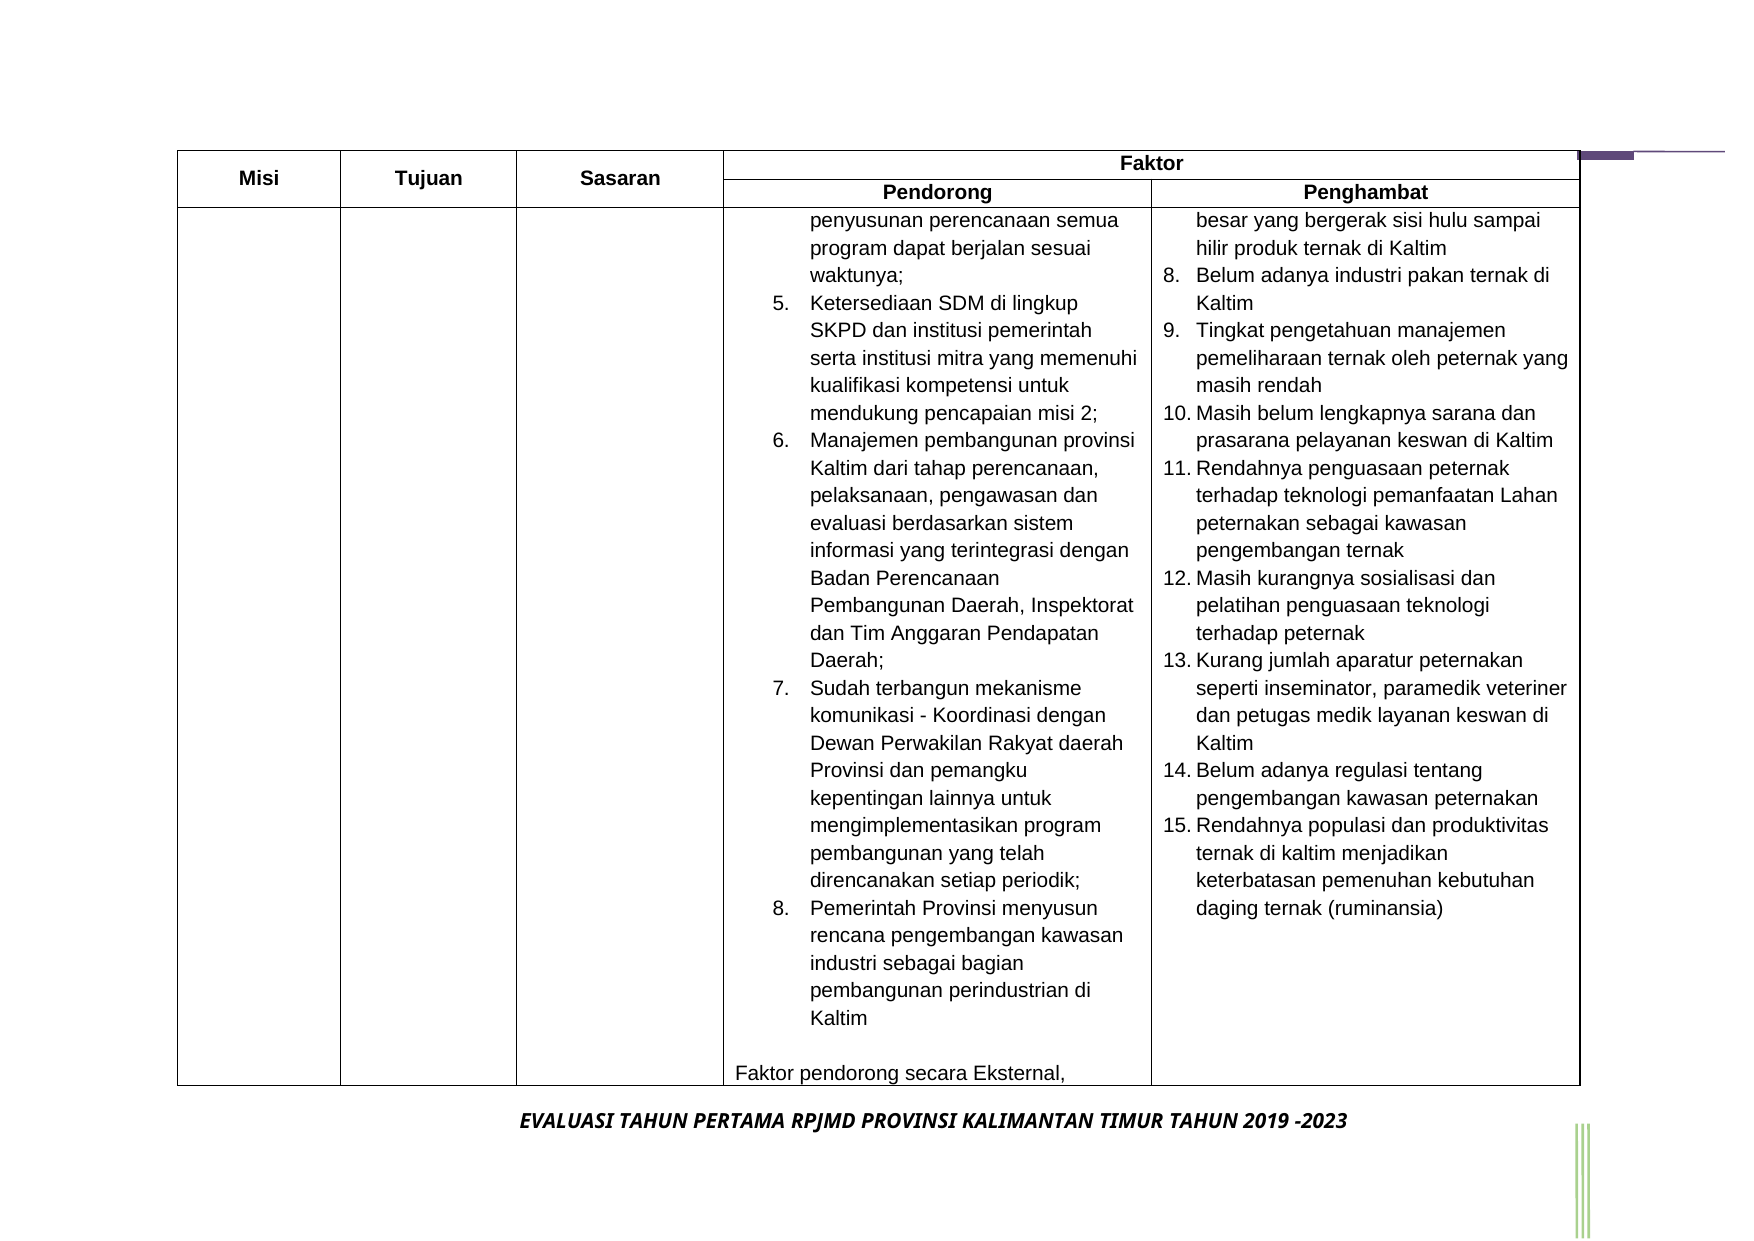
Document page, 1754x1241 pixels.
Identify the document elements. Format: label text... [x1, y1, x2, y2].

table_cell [517, 208, 723, 1084]
table_header Faktor [724, 151, 1579, 178]
table_header Tujuan [341, 151, 516, 207]
table_cell Penghambat [1152, 180, 1579, 207]
table_header Sasaran [517, 151, 723, 207]
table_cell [1152, 208, 1579, 1084]
table_cell Pendorong [724, 180, 1151, 207]
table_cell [724, 208, 1151, 1084]
table_cell [341, 208, 516, 1084]
table_cell [178, 208, 340, 1084]
table_header Misi [178, 151, 340, 207]
